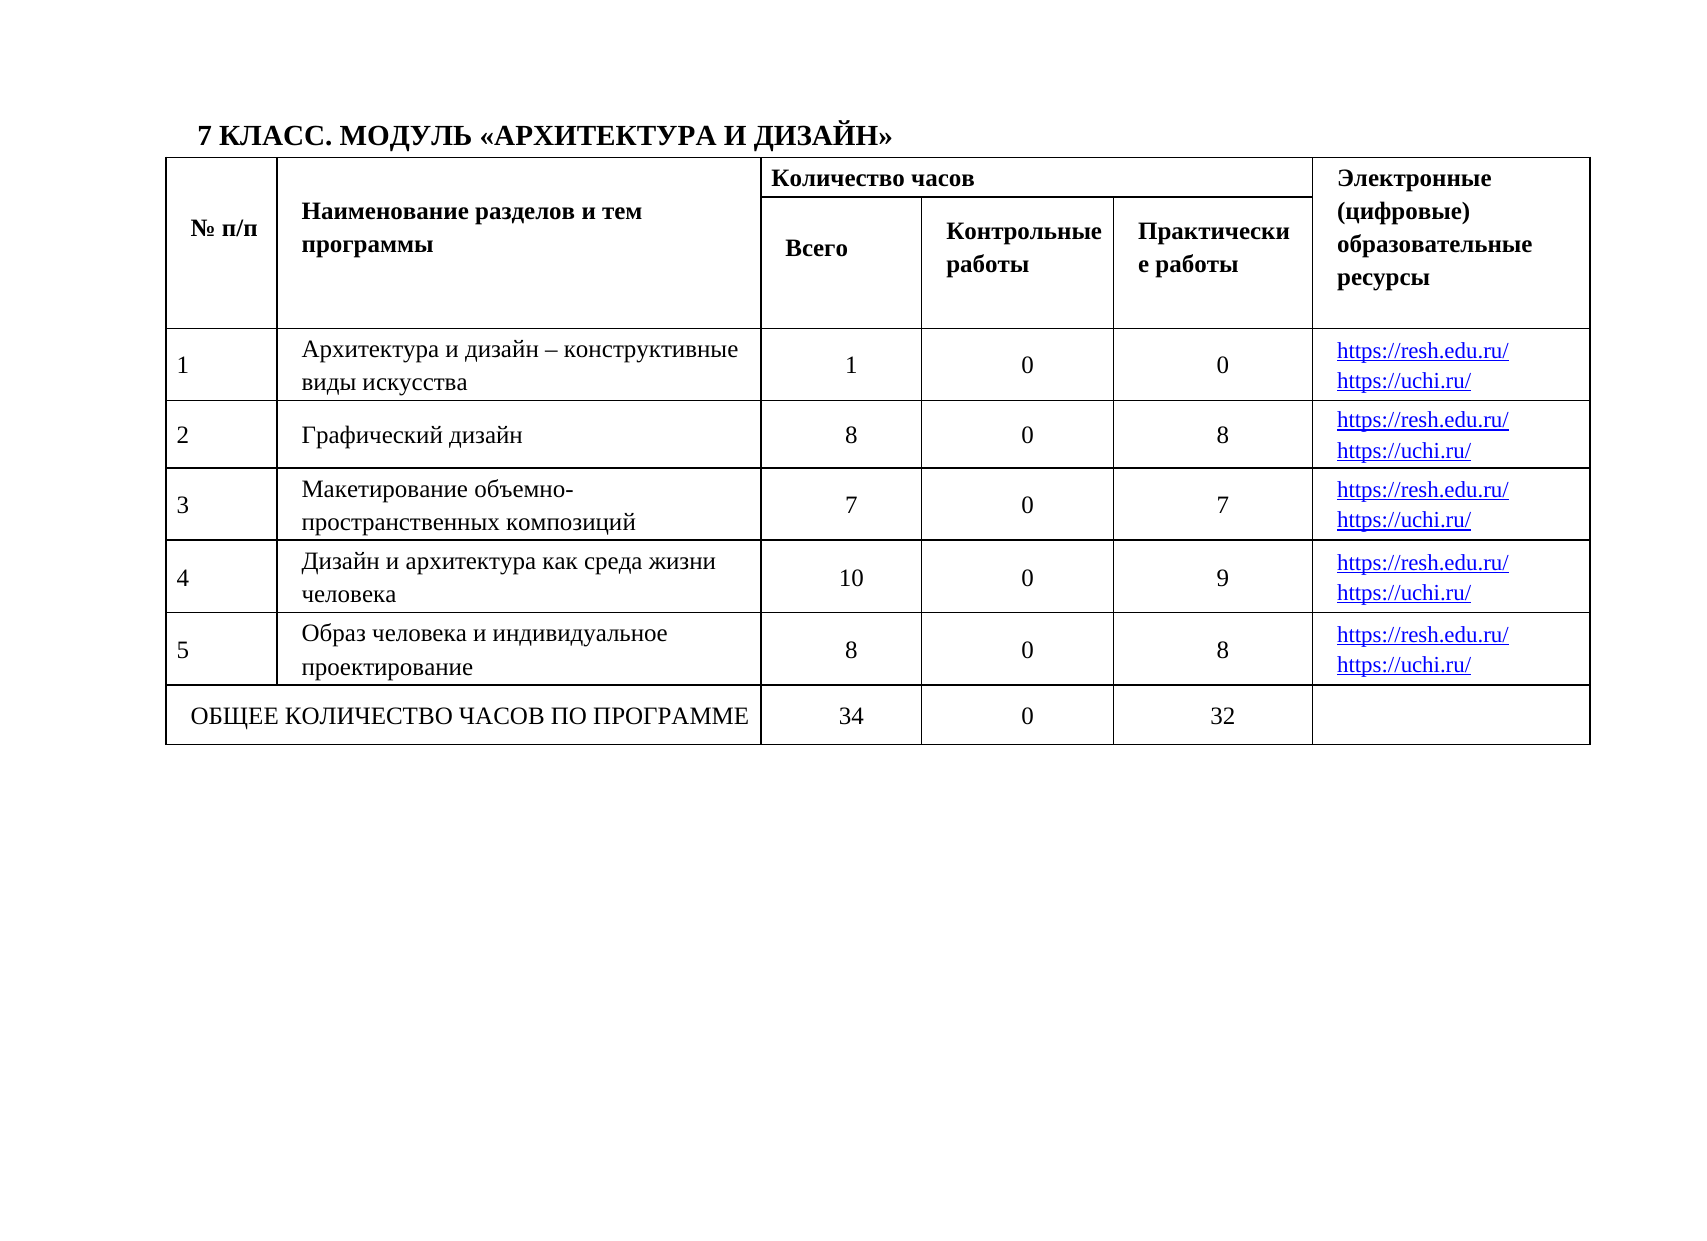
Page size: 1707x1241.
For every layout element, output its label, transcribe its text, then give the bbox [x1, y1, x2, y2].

table_cell Графический дизайн [278, 401, 760, 467]
table_cell 0 [922, 469, 1113, 539]
table_cell https://resh.edu.ru/ https://uchi.ru/ [1313, 329, 1589, 400]
table_cell 1 [167, 329, 276, 400]
table_cell 10 [762, 541, 921, 612]
table_cell Контрольные работы [922, 198, 1113, 327]
table_cell 8 [762, 613, 921, 684]
table_cell 0 [922, 329, 1113, 400]
table_header Наименование разделов и тем программы [278, 158, 760, 327]
table_cell 0 [922, 541, 1113, 612]
table_cell https://resh.edu.ru/ https://uchi.ru/ [1313, 401, 1589, 467]
table_cell [1313, 686, 1589, 744]
table_cell 9 [1114, 541, 1312, 612]
table_cell Всего [762, 198, 921, 327]
table_cell Дизайн и архитектура как среда жизни человека [278, 541, 760, 612]
table_cell Макетирование объемно-пространственных композиций [278, 469, 760, 539]
table_cell ОБЩЕЕ КОЛИЧЕСТВО ЧАСОВ ПО ПРОГРАММЕ [167, 686, 760, 744]
table_cell Образ человека и индивидуальное проектирование [278, 613, 760, 684]
table_cell https://resh.edu.ru/ https://uchi.ru/ [1313, 613, 1589, 684]
table_cell Архитектура и дизайн – конструктивные виды искусства [278, 329, 760, 400]
table_cell 32 [1114, 686, 1312, 744]
table_cell 8 [1114, 401, 1312, 467]
table_cell 0 [922, 686, 1113, 744]
table_cell 4 [167, 541, 276, 612]
table_cell https://resh.edu.ru/ https://uchi.ru/ [1313, 541, 1589, 612]
table_cell 7 [762, 469, 921, 539]
table_cell 8 [762, 401, 921, 467]
table_cell 7 [1114, 469, 1312, 539]
table_cell 5 [167, 613, 276, 684]
table_cell Практические работы [1114, 198, 1312, 327]
table_cell 34 [762, 686, 921, 744]
table_header № п/п [167, 158, 276, 327]
table_cell 8 [1114, 613, 1312, 684]
table_cell 0 [1114, 329, 1312, 400]
table_cell 3 [167, 469, 276, 539]
table_cell 0 [922, 401, 1113, 467]
table_cell 0 [922, 613, 1113, 684]
table_cell https://resh.edu.ru/ https://uchi.ru/ [1313, 469, 1589, 539]
text 7 КЛАСС. МОДУЛЬ «АРХИТЕКТУРА И ДИЗАЙН» [190, 118, 1618, 152]
table_header Количество часов [762, 158, 1312, 196]
table_cell 1 [762, 329, 921, 400]
table_cell 2 [167, 401, 276, 467]
table_header Электронные (цифровые) образовательные ресурсы [1313, 158, 1589, 327]
